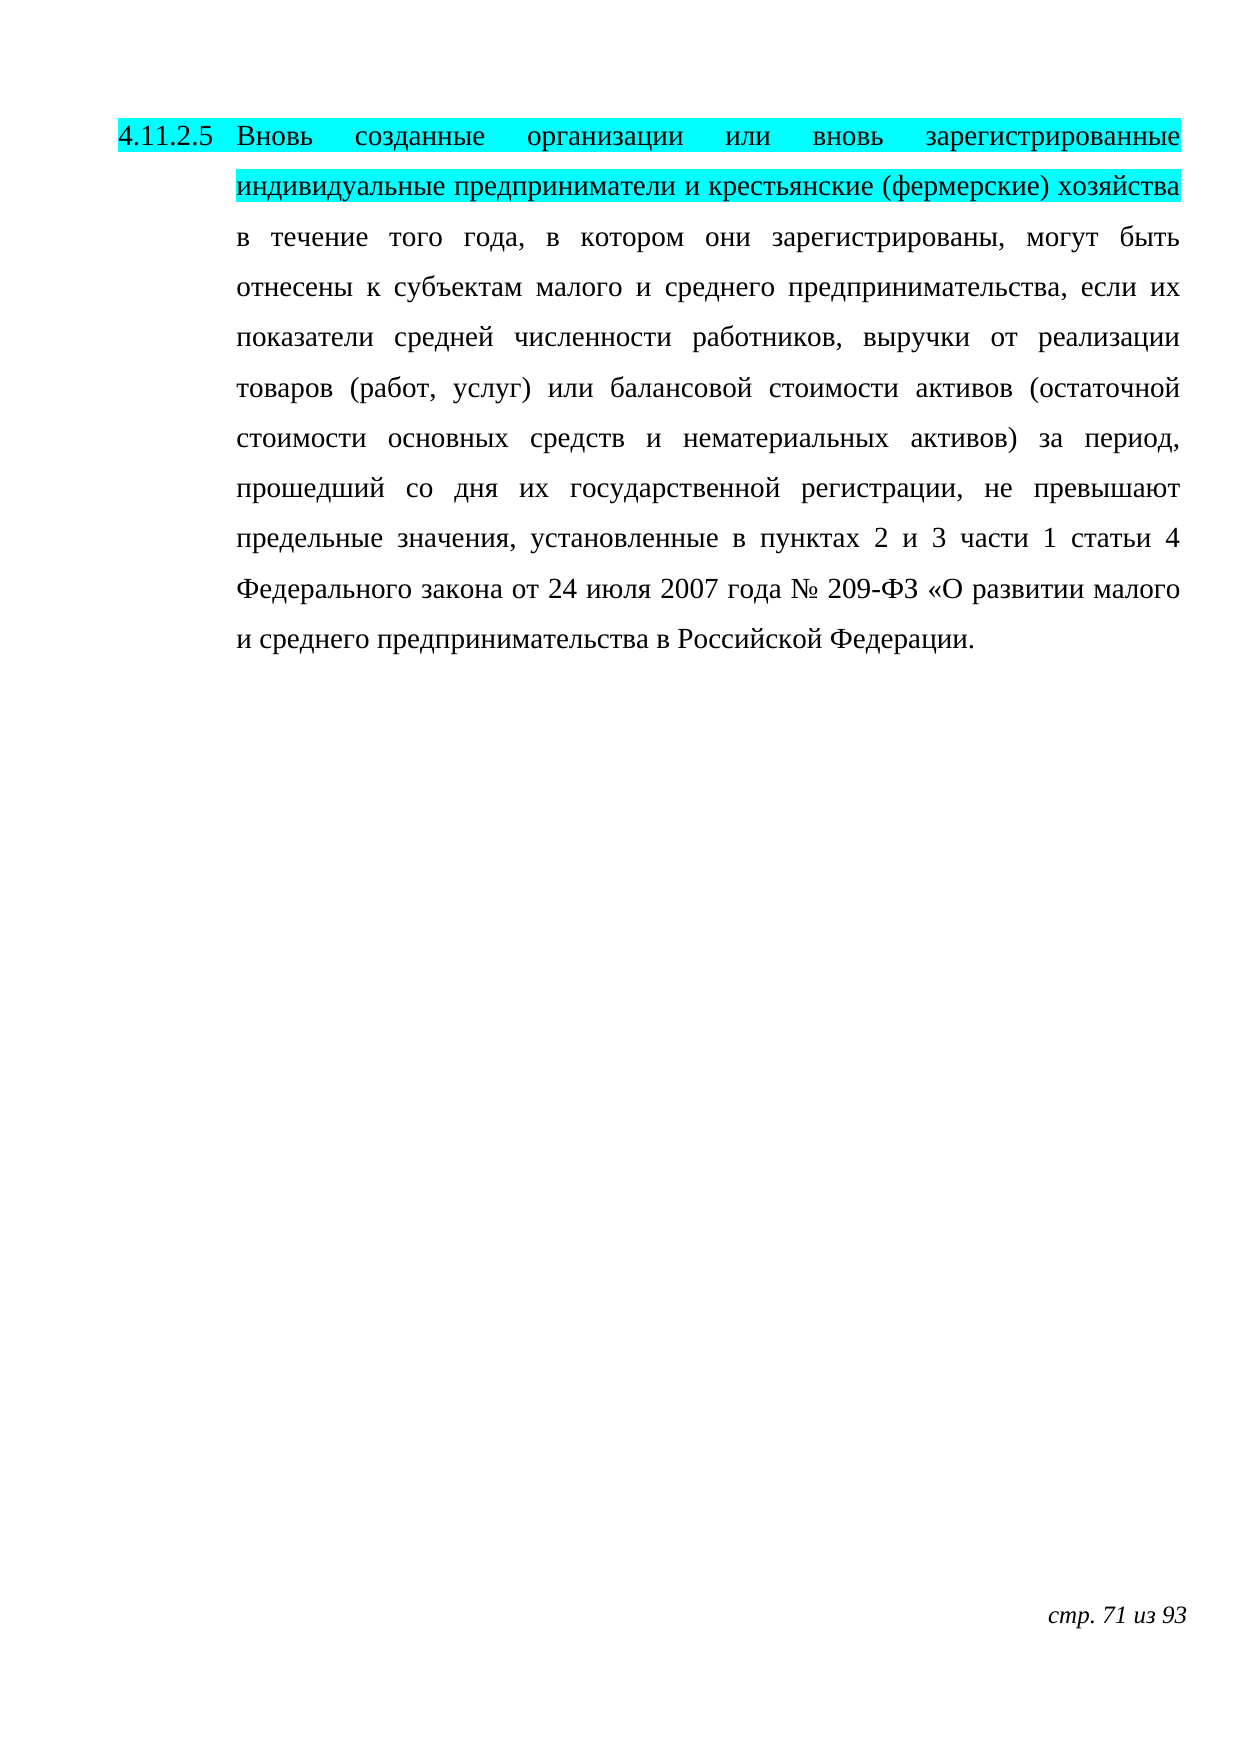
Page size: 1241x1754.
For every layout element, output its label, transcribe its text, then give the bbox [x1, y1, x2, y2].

list Вновь созданные организации или вновь зарегистрированные индивидуальные предприниматели и крестьянские (фермерские) хозяйства в течение того года, в котором они зарегистрированы, могут быть отнесены к субъектам малого и среднего предпринимательства, если их показатели средней численности работников, выручки от реализации товаров (работ, услуг) или балансовой стоимости активов (остаточной стоимости основных средств и нематериальных активов) за период, прошедший со дня их государственной регистрации, не превышают предельные значения, установленные в пунктах 2 и 3 части 1 статьи 4 Федерального закона от 24 июля 2007 года № 209-ФЗ «О развитии малого и среднего предпринимательства в Российской Федерации. [118, 152, 1181, 655]
